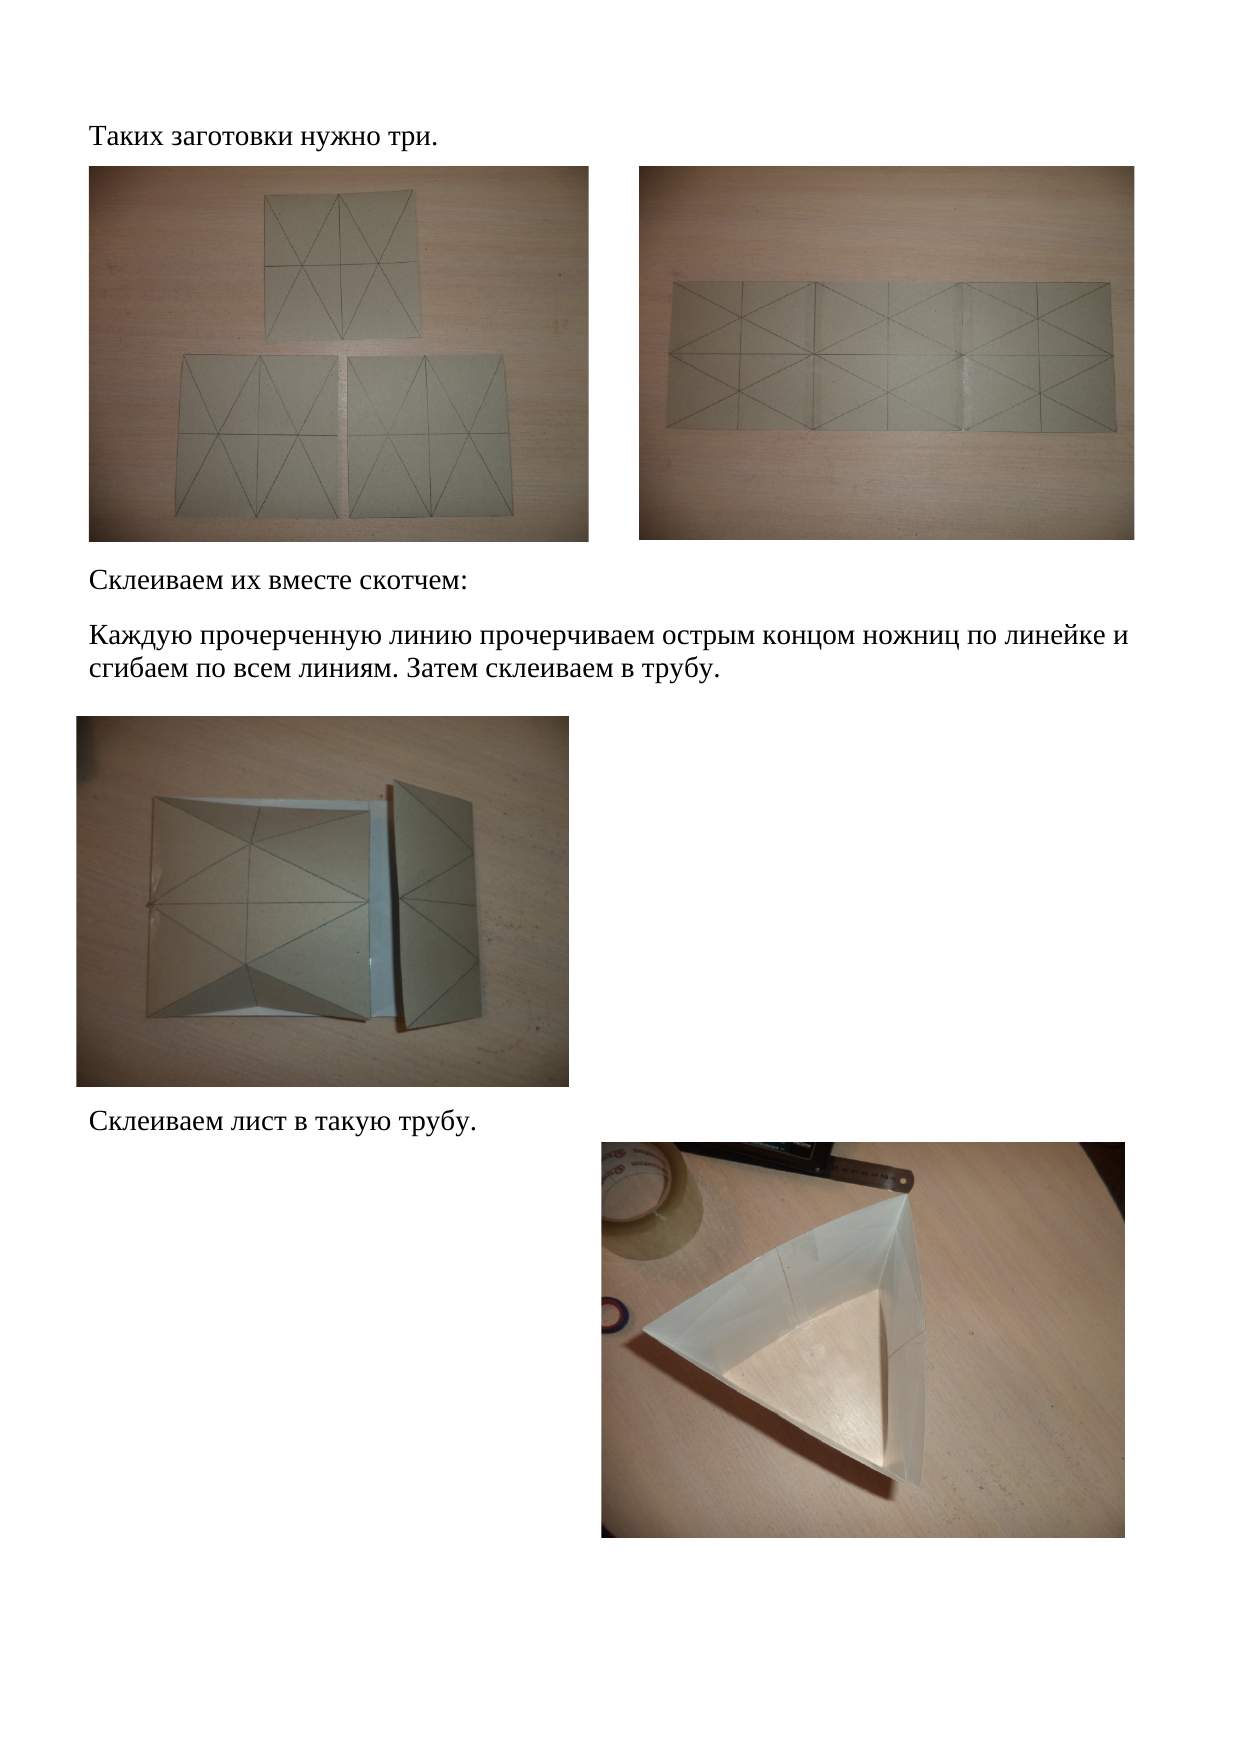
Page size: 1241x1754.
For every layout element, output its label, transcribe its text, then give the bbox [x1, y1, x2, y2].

picture [75, 716, 568, 1086]
picture [88, 166, 589, 542]
text Каждую прочерченную линию прочерчиваем острым концом ножниц по линейке и сгибаем по всем линиям. Затем склеиваем в трубу. [89, 617, 1196, 684]
text Таких заготовки нужно три. [89, 118, 1196, 152]
text Склеиваем их вместе скотчем: [89, 562, 1196, 596]
picture [600, 1142, 1125, 1537]
text Склеиваем лист в такую трубу. [89, 1103, 1196, 1137]
picture [637, 166, 1134, 538]
